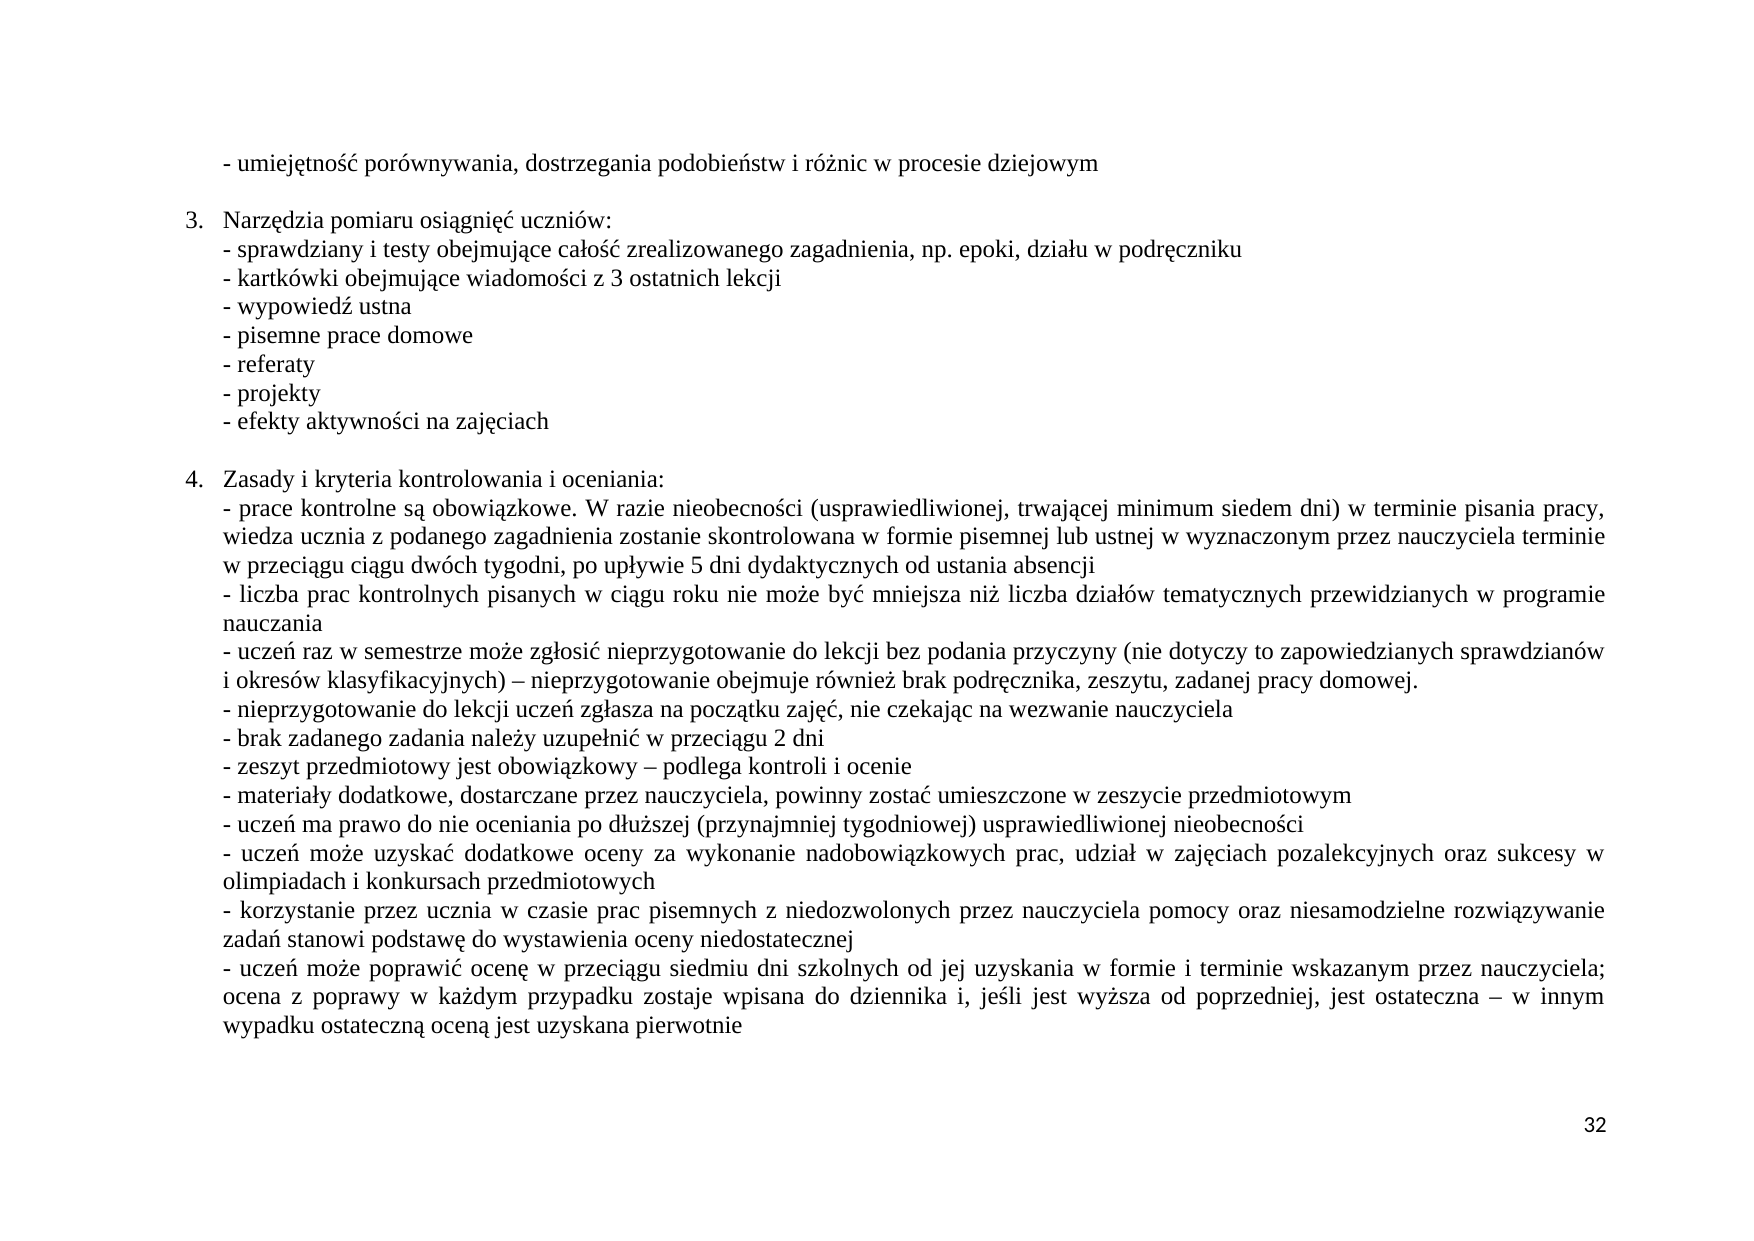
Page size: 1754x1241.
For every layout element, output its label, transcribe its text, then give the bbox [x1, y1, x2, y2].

text - efekty aktywności na zajęciach [223, 406, 1606, 435]
text - prace kontrolne są obowiązkowe. W razie nieobecności (usprawiedliwionej, trwającej minimum siedem dni) w terminie pisania pracy, wiedza ucznia z podanego zagadnienia zostanie skontrolowana w formie pisemnej lub ustnej w wyznaczonym przez nauczyciela terminie w przeciągu ciągu dwóch tygodni, po upływie 5 dni dydaktycznych od ustania absencji [223, 493, 1606, 579]
text - umiejętność porównywania, dostrzegania podobieństw i różnic w procesie dziejowym [223, 148, 1606, 176]
list Narzędzia pomiaru osiągnięć uczniów: [185, 205, 1606, 234]
text - uczeń raz w semestrze może zgłosić nieprzygotowanie do lekcji bez podania przyczyny (nie dotyczy to zapowiedzianych sprawdzianów i okresów klasyfikacyjnych) – nieprzygotowanie obejmuje również brak podręcznika, zeszytu, zadanej pracy domowej. [223, 636, 1606, 694]
text - wypowiedź ustna [223, 291, 1606, 320]
text - uczeń może uzyskać dodatkowe oceny za wykonanie nadobowiązkowych prac, udział w zajęciach pozalekcyjnych oraz sukcesy w olimpiadach i konkursach przedmiotowych [223, 838, 1606, 895]
text - referaty [223, 349, 1606, 378]
text - brak zadanego zadania należy uzupełnić w przeciągu 2 dni [223, 723, 1606, 751]
text - materiały dodatkowe, dostarczane przez nauczyciela, powinny zostać umieszczone w zeszycie przedmiotowym [223, 780, 1606, 809]
text - pisemne prace domowe [223, 320, 1606, 349]
text - sprawdziany i testy obejmujące całość zrealizowanego zagadnienia, np. epoki, działu w podręczniku [223, 234, 1606, 263]
text - kartkówki obejmujące wiadomości z 3 ostatnich lekcji [223, 263, 1606, 291]
text - projekty [223, 378, 1606, 406]
text - zeszyt przedmiotowy jest obowiązkowy – podlega kontroli i ocenie [223, 751, 1606, 780]
text - nieprzygotowanie do lekcji uczeń zgłasza na początku zajęć, nie czekając na wezwanie nauczyciela [223, 694, 1606, 723]
text - uczeń może poprawić ocenę w przeciągu siedmiu dni szkolnych od jej uzyskania w formie i terminie wskazanym przez nauczyciela; ocena z poprawy w każdym przypadku zostaje wpisana do dziennika i, jeśli jest wyższa od poprzedniej, jest ostateczna – w innym wypadku ostateczną oceną jest uzyskana pierwotnie [223, 953, 1606, 1039]
text - korzystanie przez ucznia w czasie prac pisemnych z niedozwolonych przez nauczyciela pomocy oraz niesamodzielne rozwiązywanie zadań stanowi podstawę do wystawienia oceny niedostatecznej [223, 895, 1606, 953]
text - uczeń ma prawo do nie oceniania po dłuższej (przynajmniej tygodniowej) usprawiedliwionej nieobecności [223, 809, 1606, 838]
text - liczba prac kontrolnych pisanych w ciągu roku nie może być mniejsza niż liczba działów tematycznych przewidzianych w programie nauczania [223, 579, 1606, 636]
list Zasady i kryteria kontrolowania i oceniania: [185, 464, 1606, 493]
